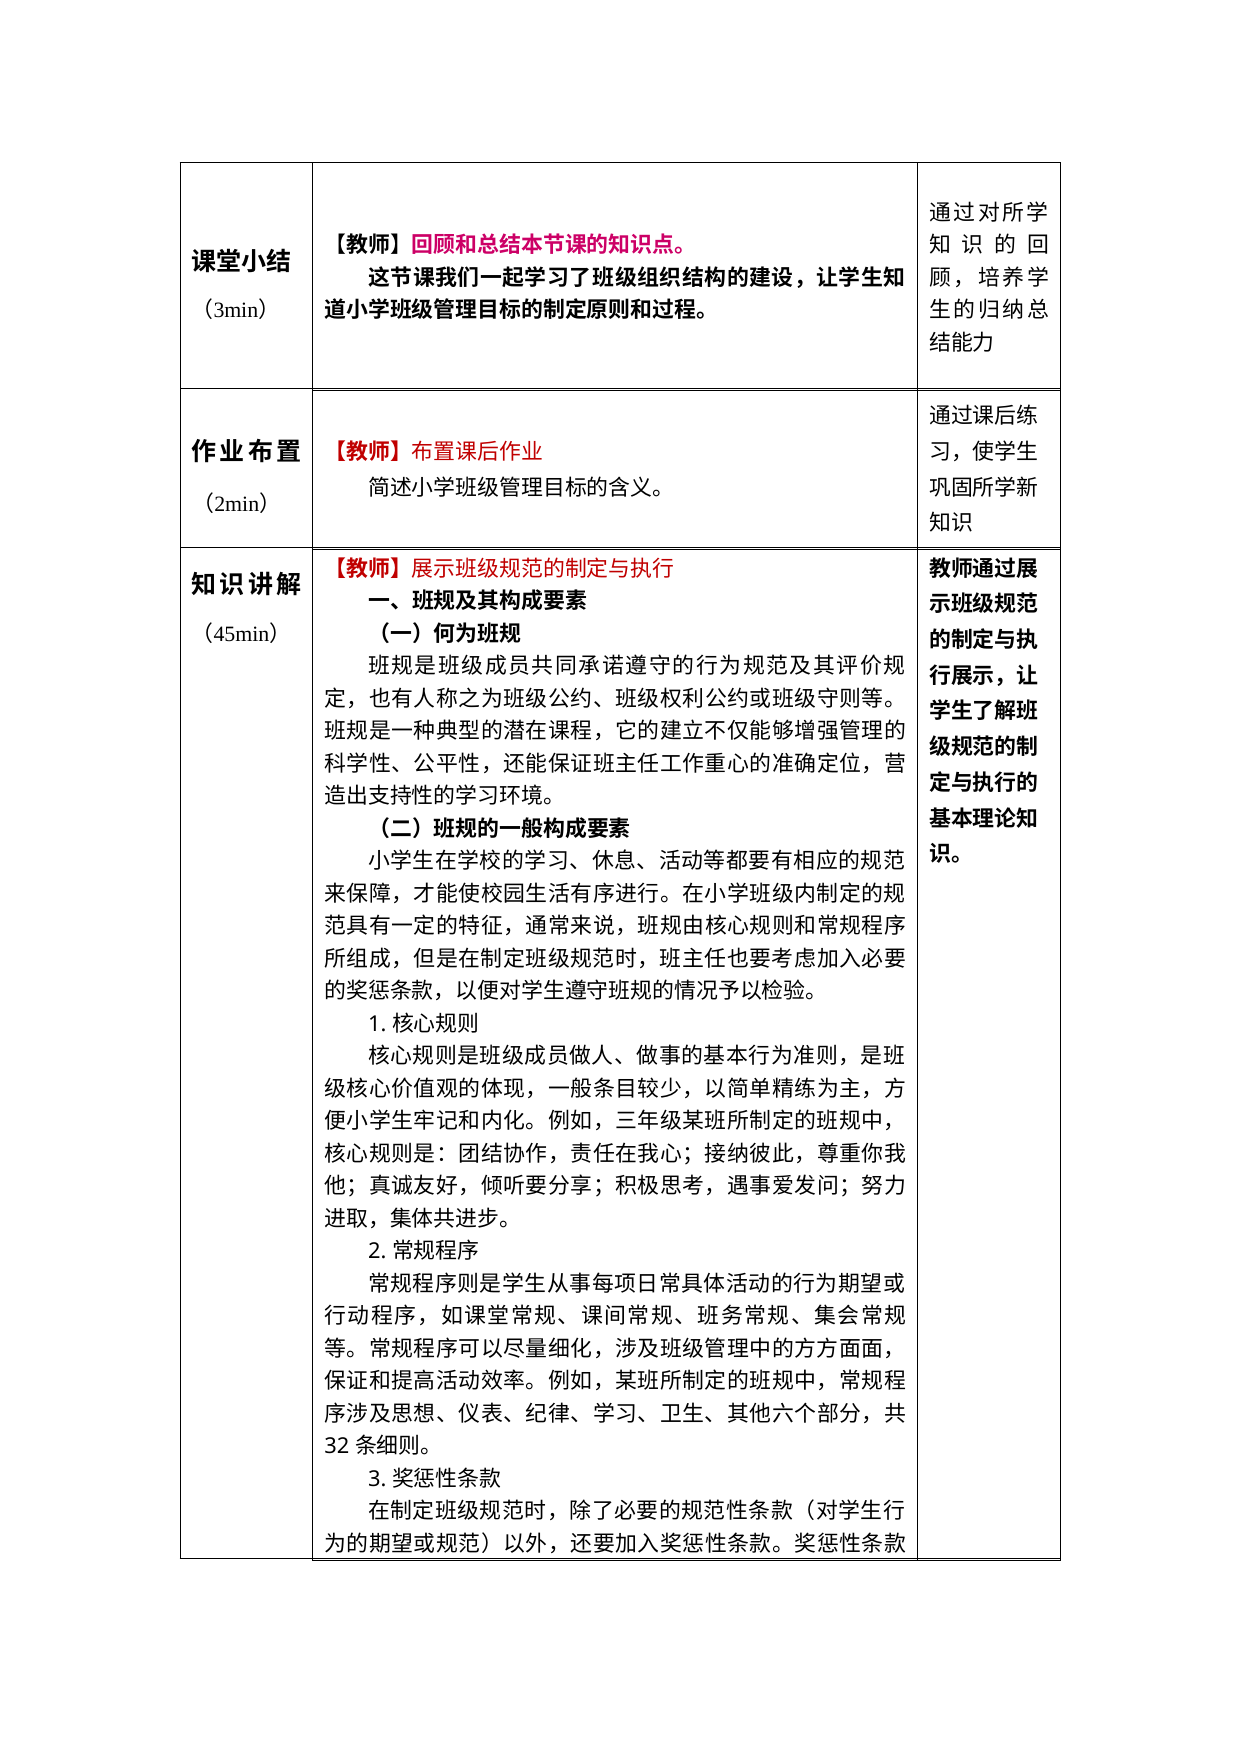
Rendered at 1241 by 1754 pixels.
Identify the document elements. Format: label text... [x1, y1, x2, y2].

table_cell 通过对所学知识的回顾，培养学生的归纳总结能力 [918, 163, 1060, 388]
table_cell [313, 550, 917, 1558]
table_cell 知识讲解（45min） [181, 548, 312, 1558]
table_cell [918, 550, 1060, 1558]
table_cell 通过课后练习，使学生巩固所学新知识 [918, 391, 1060, 547]
table_cell 【教师】布置课后作业 简述小学班级管理目标的含义。 [313, 391, 917, 547]
table_cell 课堂小结 （3min） [181, 163, 312, 388]
table_cell 【教师】回顾和总结本节课的知识点。 这节课我们一起学习了班级组织结构的建设，让学生知道小学班级管理目标的制定原则和过程。 [313, 163, 917, 388]
table_cell 作业布置（2min） [181, 389, 312, 547]
